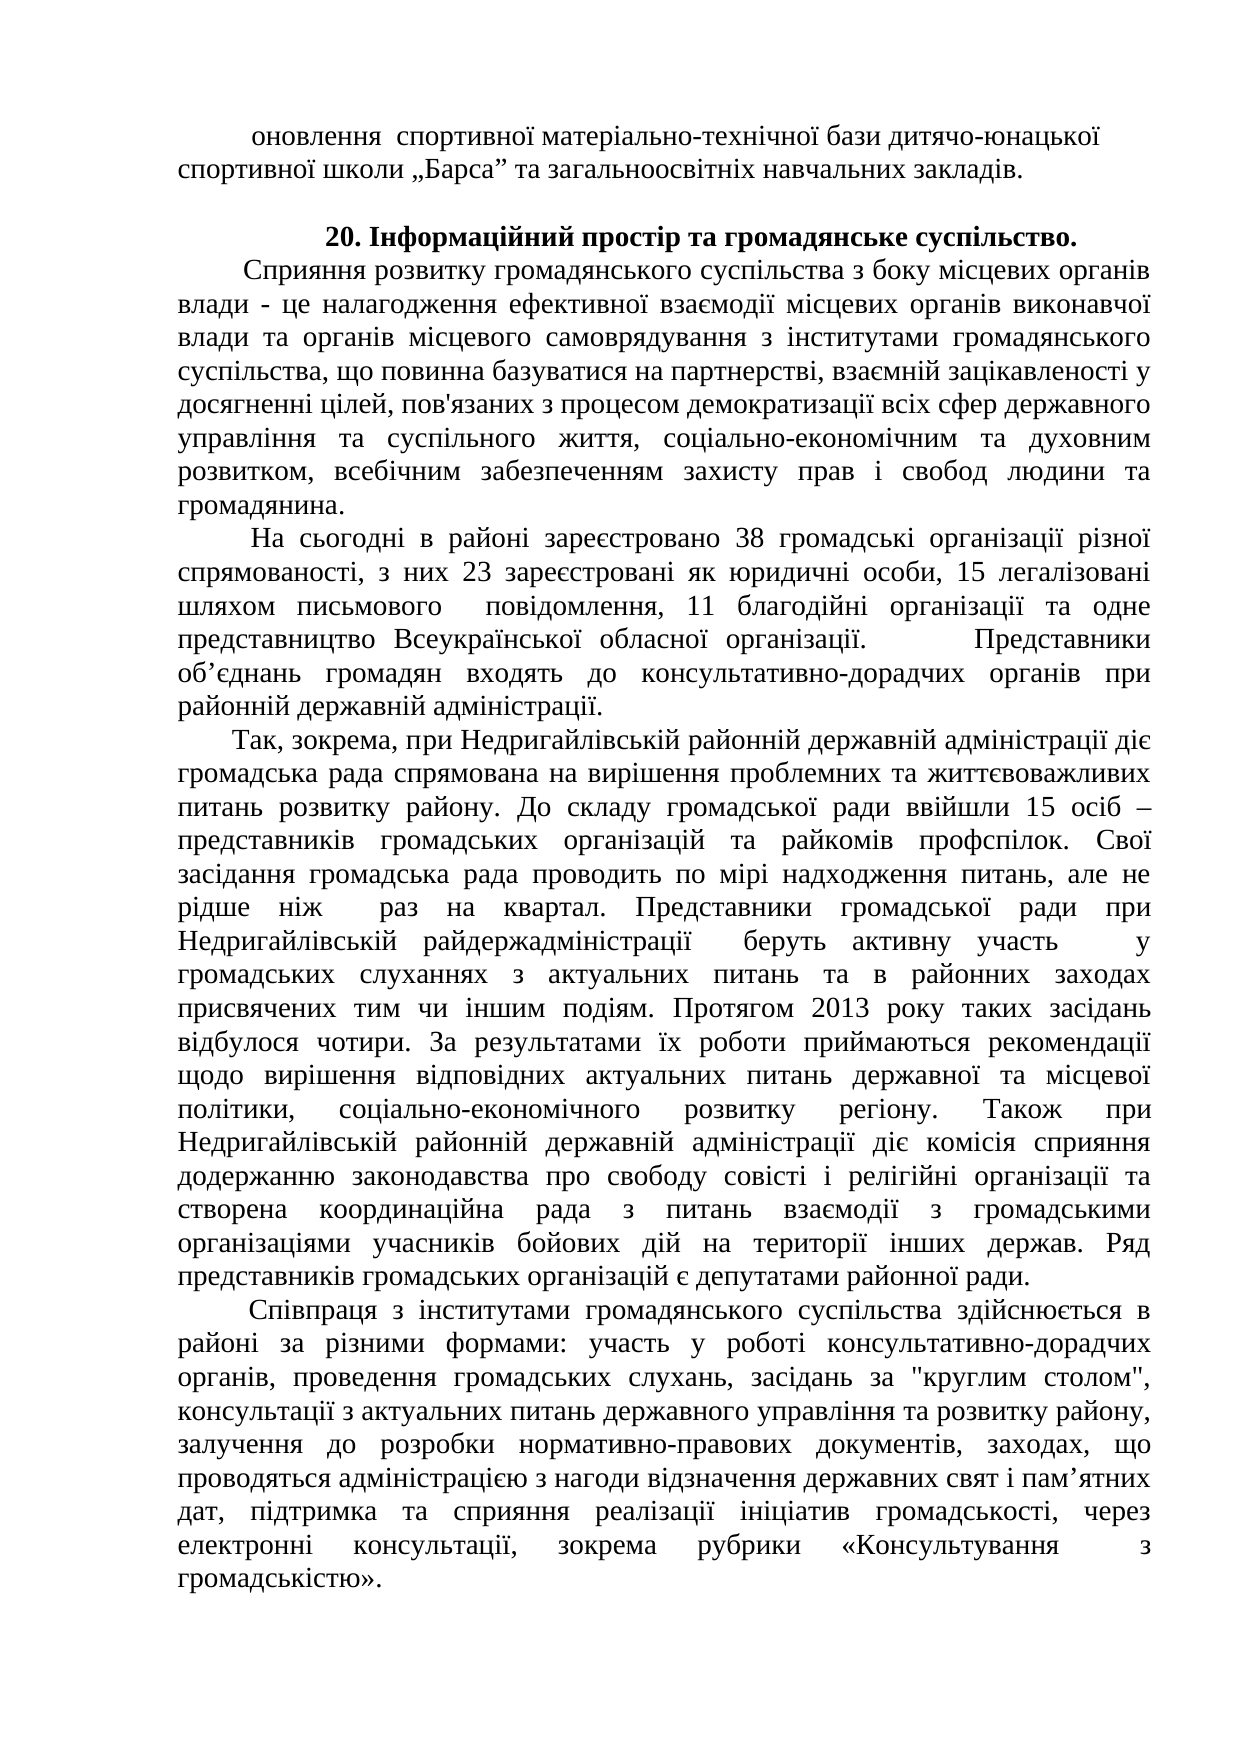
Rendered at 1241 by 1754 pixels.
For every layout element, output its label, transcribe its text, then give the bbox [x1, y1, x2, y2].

text Співпраця з інститутами громадянського суспільства здійснюється в районі за різними формами: участь у роботі консультативно-дорадчих органів, проведення громадських слухань, засідань за "круглим столом", консультації з актуальних питань державного управління та розвитку району, залучення до розробки нормативно-правових документів, заходах, що проводяться адміністрацією з нагоди відзначення державних свят і пам’ятних дат, підтримка та сприяння реалізації ініціатив громадськості, через електронні консультації, зокрема рубрики «Консультування з громадськістю». [177, 1292, 1152, 1594]
text 20. Інформаційний простір та громадянське суспільство. [177, 219, 1152, 252]
text оновлення спортивної матеріально-технічної бази дитячо-юнацької спортивної школи „Барса” та загальноосвітніх навчальних закладів. [177, 118, 1152, 185]
text Так, зокрема, при Недригайлівській районній державній адміністрації діє громадська рада спрямована на вирішення проблемних та життєвоважливих питань розвитку району. До складу громадської ради ввійшли 15 осіб – представників громадських організацій та райкомів профспілок. Свої засідання громадська рада проводить по мірі надходження питань, але не рідше ніж раз на квартал. Представники громадської ради при Недригайлівській райдержадміністрації беруть активну участь у громадських слуханнях з актуальних питань та в районних заходах присвячених тим чи іншим подіям. Протягом 2013 року таких засідань відбулося чотири. За результатами їх роботи приймаються рекомендації щодо вирішення відповідних актуальних питань державної та місцевої політики, соціально-економічного розвитку регіону. Також при Недригайлівській районній державній адміністрації діє комісія сприяння додержанню законодавства про свободу совісті і релігійні організації та створена координаційна рада з питань взаємодії з громадськими організаціями учасників бойових дій на території інших держав. Ряд представників громадських організацій є депутатами районної ради. [177, 722, 1152, 1292]
text Сприяння розвитку громадянського суспільства з боку місцевих органів влади - це налагодження ефективної взаємодії місцевих органів виконавчої влади та органів місцевого самоврядування з інститутами громадянського суспільства, що повинна базуватися на партнерстві, взаємній зацікавленості у досягненні цілей, пов'язаних з процесом демократизації всіх сфер державного управління та суспільного життя, соціально-економічним та духовним розвитком, всебічним забезпеченням захисту прав і свобод людини та громадянина. [177, 252, 1152, 521]
text На сьогодні в районі зареєстровано 38 громадські організації різної спрямованості, з них 23 зареєстровані як юридичні особи, 15 легалізовані шляхом письмового повідомлення, 11 благодійні організації та одне представництво Всеукраїнської обласної організації. Представники об’єднань громадян входять до консультативно-дорадчих органів при районній державній адміністрації. [177, 521, 1152, 722]
